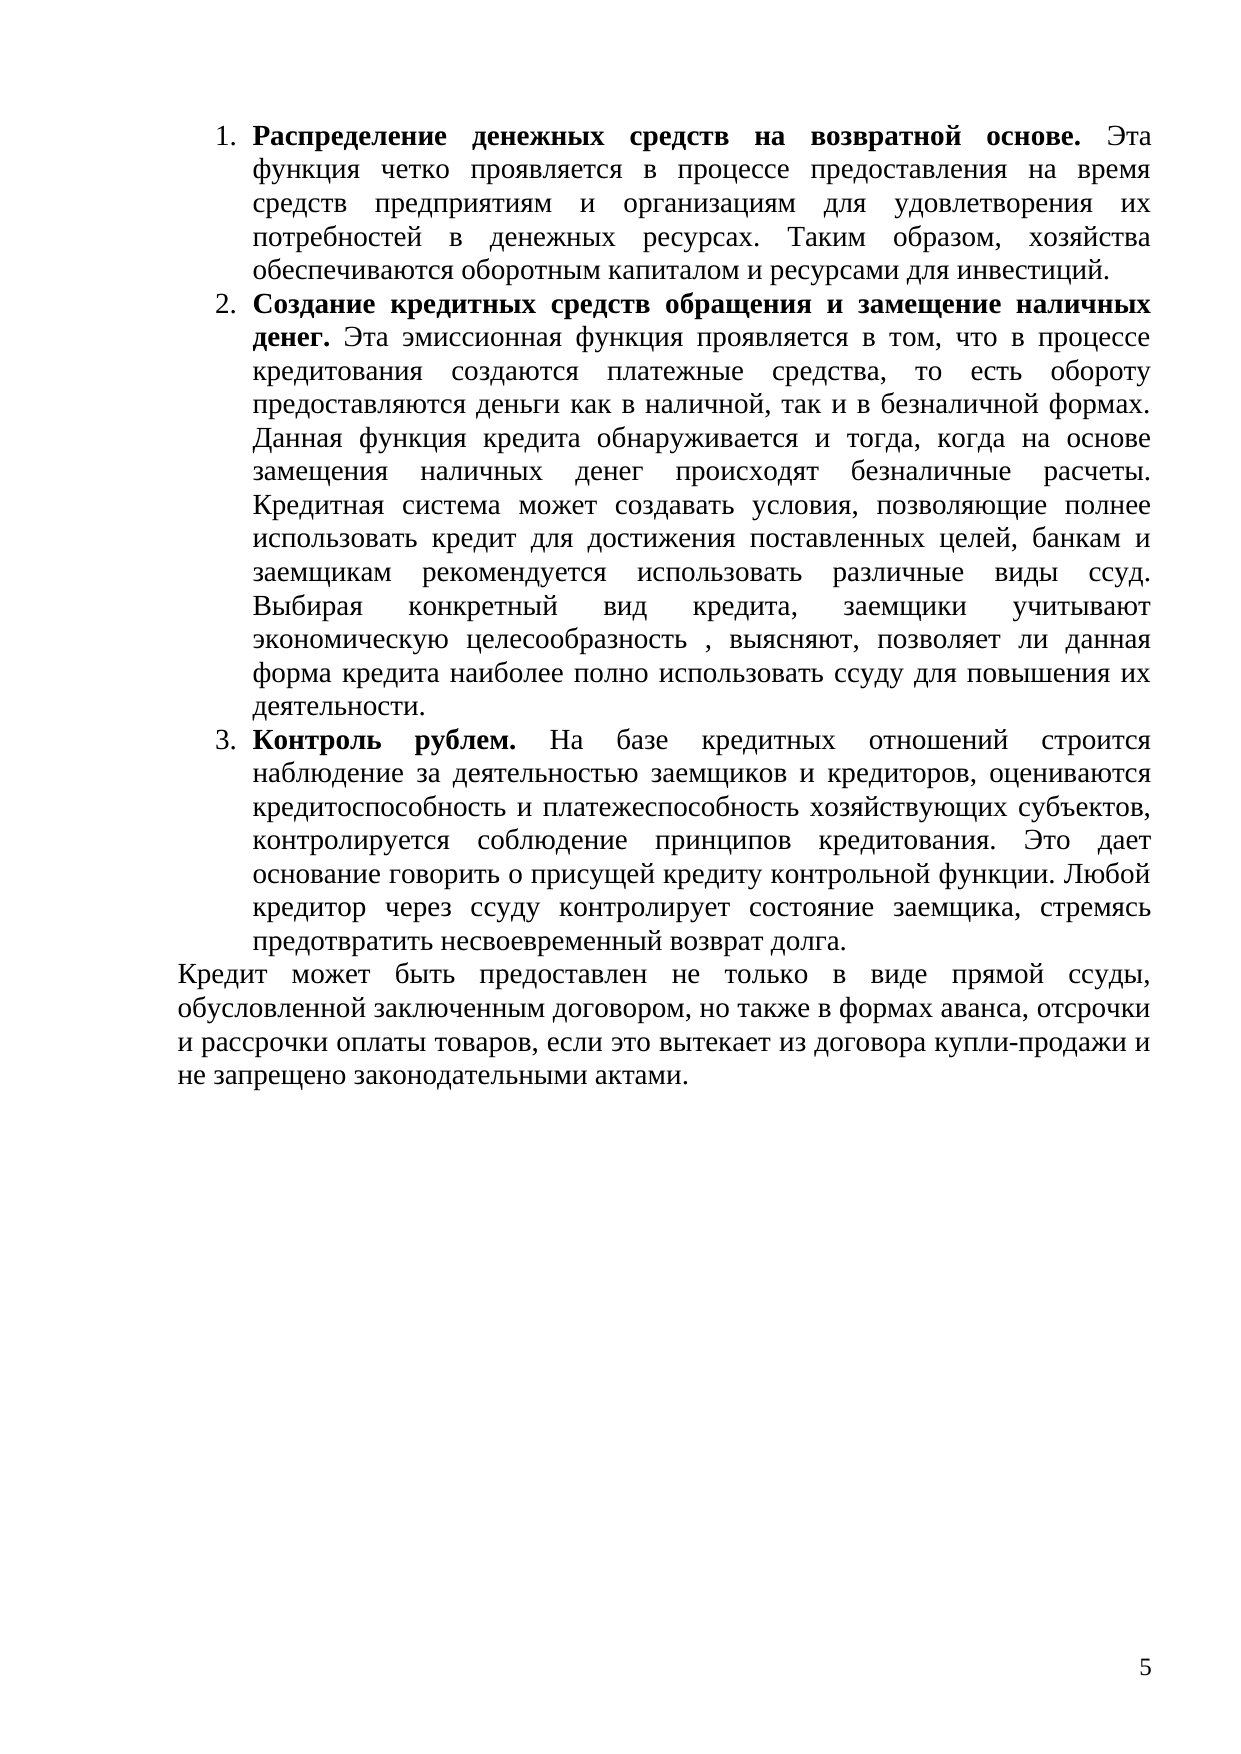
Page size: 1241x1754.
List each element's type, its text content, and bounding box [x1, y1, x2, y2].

list Создание кредитных средств обращения и замещение наличных денег. Эта эмиссионная функция проявляется в том, что в процессе кредитования создаются платежные средства, то есть обороту предоставляются деньги как в наличной, так и в безналичной формах. Данная функция кредита обнаруживается и тогда, когда на основе замещения наличных денег происходят безналичные расчеты. Кредитная система может создавать условия, позволяющие полнее использовать кредит для достижения поставленных целей, банкам и заемщикам рекомендуется использовать различные виды ссуд. Выбирая конкретный вид кредита, заемщики учитывают экономическую целесообразность , выясняют, позволяет ли данная форма кредита наиболее полно использовать ссуду для повышения их деятельности. [215, 286, 1152, 722]
list Контроль рублем. На базе кредитных отношений строится наблюдение за деятельностью заемщиков и кредиторов, оцениваются кредитоспособность и платежеспособность хозяйствующих субъектов, контролируется соблюдение принципов кредитования. Это дает основание говорить о присущей кредиту контрольной функции. Любой кредитор через ссуду контролирует состояние заемщика, стремясь предотвратить несвоевременный возврат долга. [215, 722, 1152, 957]
text Кредит может быть предоставлен не только в виде прямой ссуды, обусловленной заключенным договором, но также в формах аванса, отсрочки и рассрочки оплаты товаров, если это вытекает из договора купли-продажи и не запрещено законодательными актами. [177, 957, 1152, 1091]
list Распределение денежных средств на возвратной основе. Эта функция четко проявляется в процессе предоставления на время средств предприятиям и организациям для удовлетворения их потребностей в денежных ресурсах. Таким образом, хозяйства обеспечиваются оборотным капиталом и ресурсами для инвестиций. [215, 118, 1152, 286]
